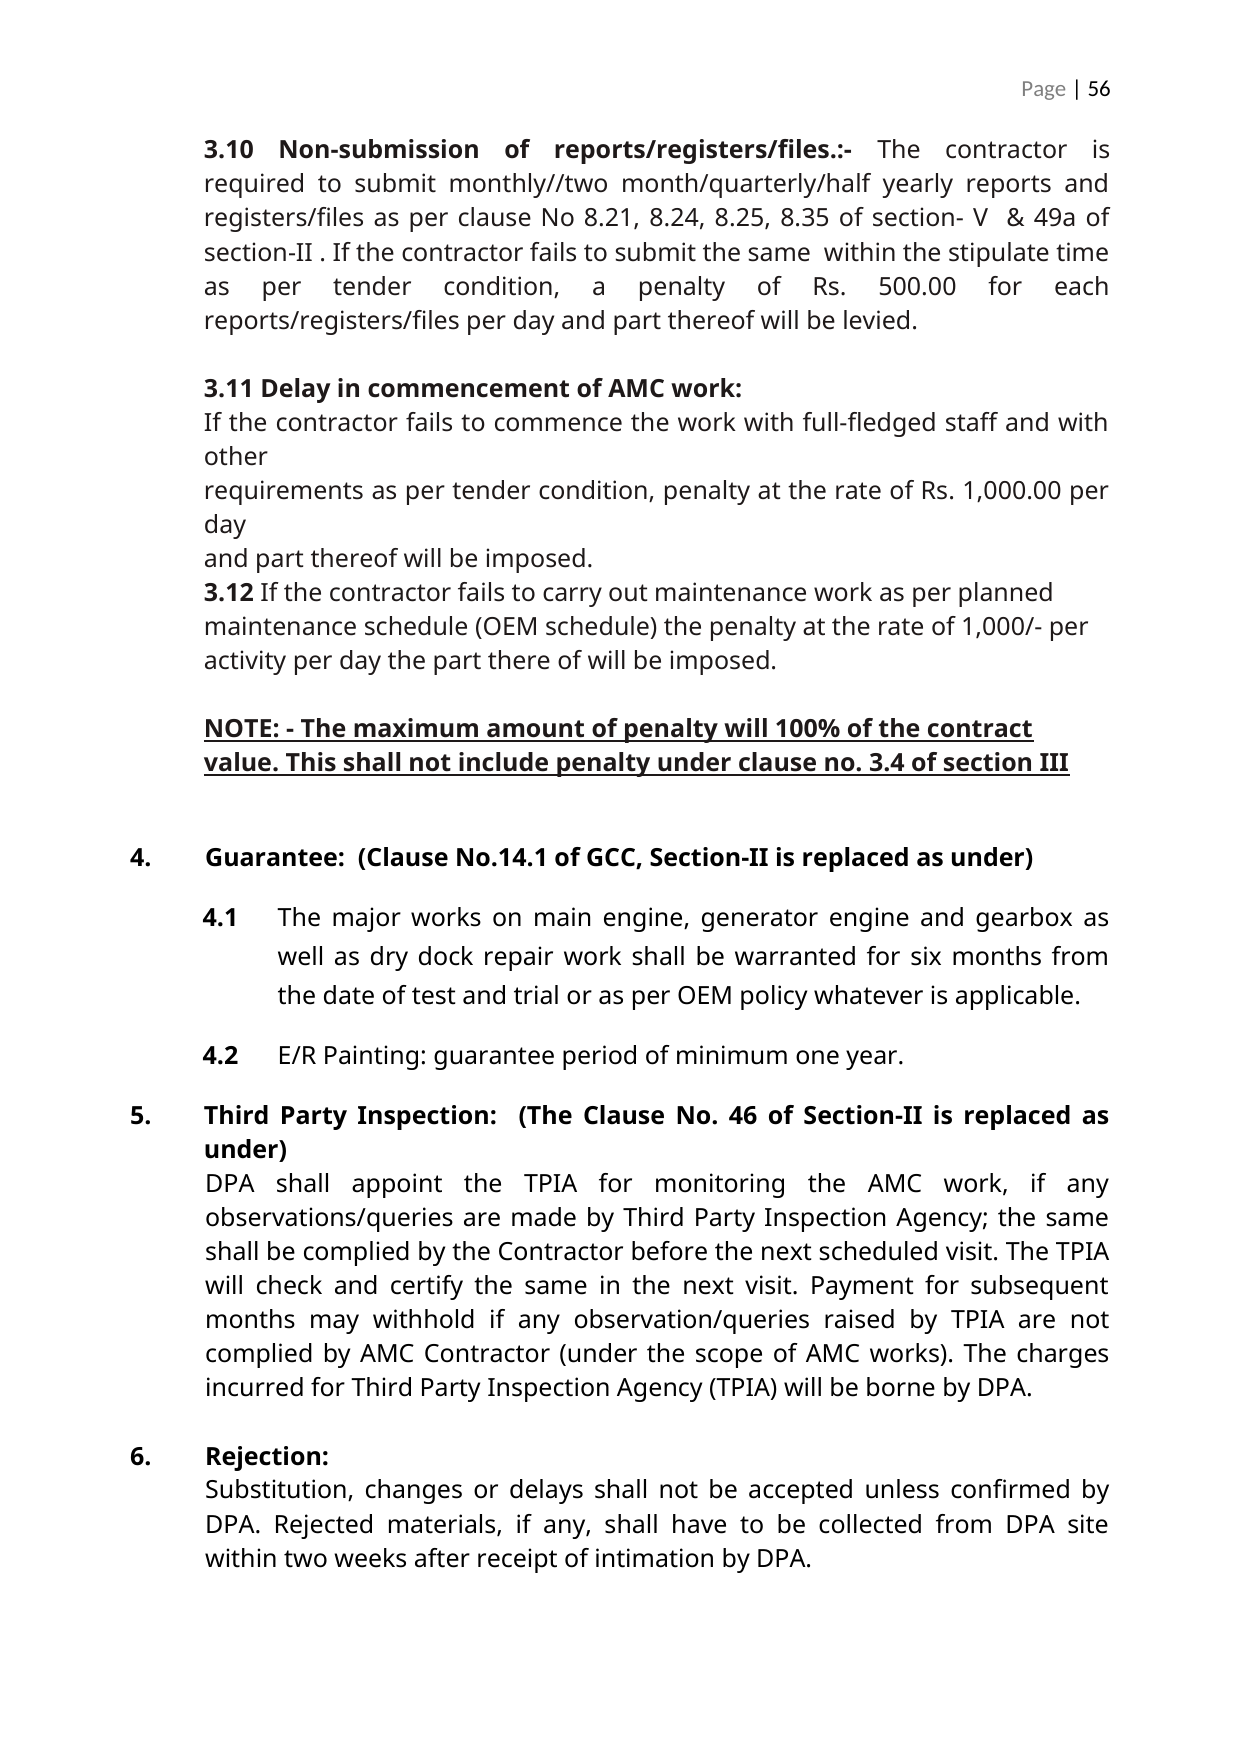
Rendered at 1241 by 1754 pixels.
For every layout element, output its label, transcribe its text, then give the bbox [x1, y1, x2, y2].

text 3.10 Non-submission of reports/registers/files.:- The contractor is required to submit monthly//two month/quarterly/half yearly reports and registers/files as per clause No 8.21, 8.24, 8.25, 8.35 of section- V & 49a of section-II . If the contractor fails to submit the same within the stipulate time as per tender condition, a penalty of Rs. 500.00 for each reports/registers/files per day and part thereof will be levied. [204, 132, 1110, 336]
text 3.12 If the contractor fails to carry out maintenance work as per planned [204, 575, 1110, 609]
text maintenance schedule (OEM schedule) the penalty at the rate of 1,000/- per [204, 609, 1110, 643]
text requirements as per tender condition, penalty at the rate of Rs. 1,000.00 per day [204, 473, 1110, 541]
text NOTE: - The maximum amount of penalty will 100% of the contract [204, 711, 1110, 745]
text Substitution, changes or delays shall not be accepted unless confirmed by DPA. Rejected materials, if any, shall have to be collected from DPA site within two weeks after receipt of intimation by DPA. [205, 1472, 1110, 1574]
text 5. Third Party Inspection: (The Clause No. 46 of Section-II is replaced as under) [130, 1097, 1110, 1166]
text and part thereof will be imposed. [204, 541, 1110, 575]
text 6. Rejection: [130, 1438, 1110, 1472]
text activity per day the part there of will be imposed. [204, 643, 1110, 677]
text DPA shall appoint the TPIA for monitoring the AMC work, if any observations/queries are made by Third Party Inspection Agency; the same shall be complied by the Contractor before the next scheduled visit. The TPIA will check and certify the same in the next visit. Payment for subsequent months may withhold if any observation/queries raised by TPIA are not complied by AMC Contractor (under the scope of AMC works). The charges incurred for Third Party Inspection Agency (TPIA) will be borne by DPA. [205, 1166, 1110, 1404]
text If the contractor fails to commence the work with full-fledged staff and with other [204, 404, 1110, 473]
text 4.2 E/R Painting: guarantee period of minimum one year. [202, 1037, 1110, 1072]
text 4.1 The major works on main engine, generator engine and gearbox as well as dry dock repair work shall be warranted for six months from the date of test and trial or as per OEM policy whatever is applicable. [202, 899, 1110, 1012]
text 3.11 Delay in commencement of AMC work: [204, 370, 1110, 404]
text 4. Guarantee: (Clause No.14.1 of GCC, Section-II is replaced as under) [130, 839, 1110, 873]
text value. This shall not include penalty under clause no. 3.4 of section III [204, 745, 1110, 779]
